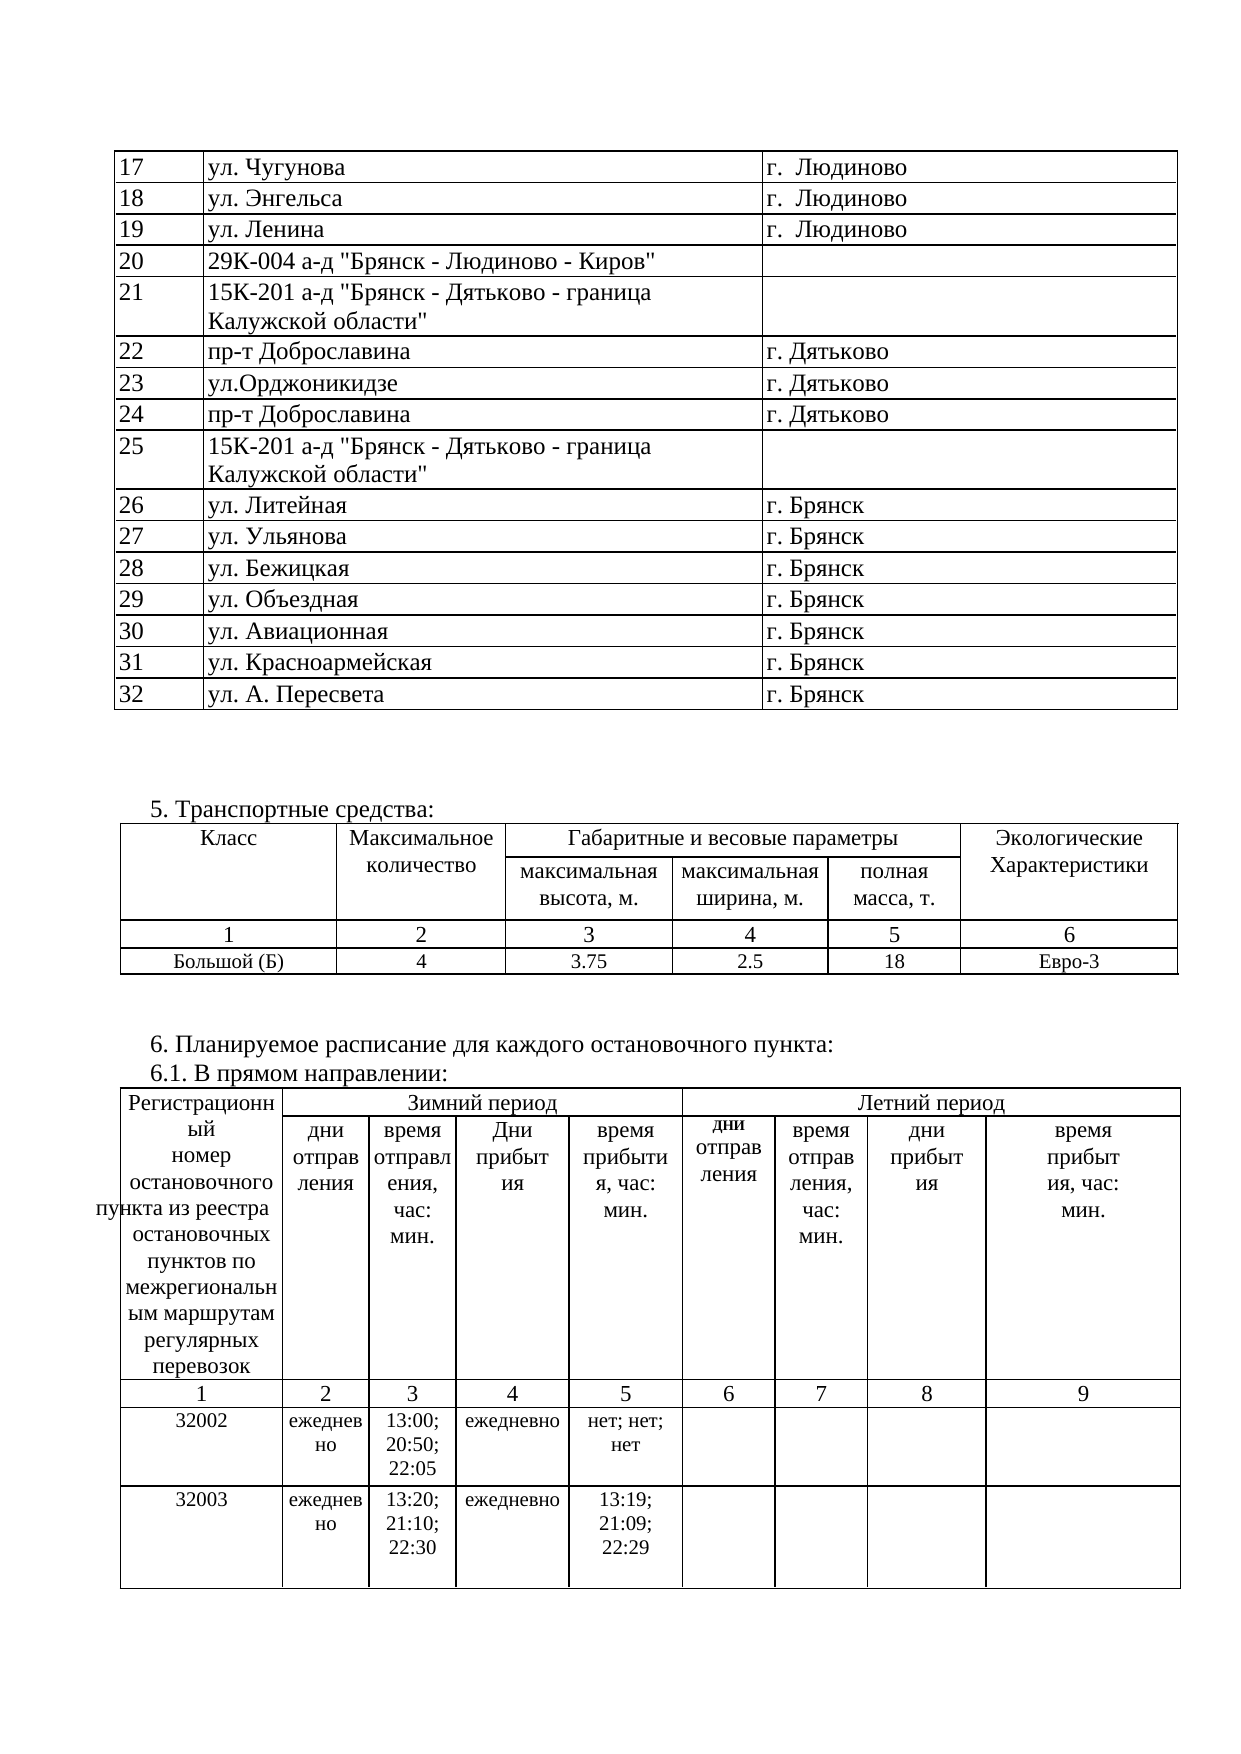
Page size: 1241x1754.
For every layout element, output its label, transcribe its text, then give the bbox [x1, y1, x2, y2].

table_cell 2 [337, 921, 505, 947]
table_cell г. Брянск [763, 614, 1177, 646]
table_cell 9 [987, 1380, 1180, 1406]
table_cell время отправл ения, час: мин. [370, 1117, 455, 1378]
table_cell 3 [370, 1380, 455, 1406]
table_cell ул.Орджоникидзе [204, 368, 762, 398]
table_cell ул. Ульянова [204, 521, 762, 551]
table_cell нет; нет; нет [570, 1408, 682, 1485]
table_cell 13:00; 20:50; 22:05 [370, 1408, 455, 1485]
table_header Габаритные и весовые параметры [506, 824, 960, 856]
table_cell ул. Чугунова [204, 152, 762, 181]
table_cell ежедневно [283, 1487, 368, 1587]
table_cell пр-т Доброславина [204, 400, 762, 429]
text 6. Планируемое расписание для каждого остановочного пункта: [150, 1029, 1090, 1058]
table_cell [763, 276, 1177, 335]
table_cell г. Людиново [763, 213, 1177, 244]
table_cell ул. Энгельса [204, 183, 762, 213]
table_cell [868, 1408, 985, 1485]
table_cell [868, 1487, 985, 1587]
table_cell 27 [115, 521, 203, 551]
table_cell 32003 [121, 1487, 282, 1587]
table_cell 19 [115, 214, 203, 244]
table_cell Дни прибыт ия [457, 1117, 568, 1378]
table_cell 7 [776, 1380, 867, 1406]
table_cell 18 [829, 949, 960, 973]
table_cell [763, 429, 1177, 488]
table_cell дни отправ ления [283, 1117, 368, 1378]
table_header Летний период [683, 1089, 1180, 1115]
table_cell дни прибыт ия [868, 1117, 985, 1378]
table_cell 21 [115, 277, 203, 335]
table_cell [763, 244, 1177, 276]
table_cell 4 [673, 921, 827, 947]
table_cell [776, 1408, 867, 1485]
table_cell 17 [115, 152, 203, 181]
table_cell Большой (Б) [121, 949, 336, 973]
table_cell пр-т Доброславина [204, 337, 762, 366]
table_cell время прибыти я, час: мин. [570, 1117, 682, 1378]
table_cell максимальная ширина, м. [673, 858, 827, 919]
table_cell максимальная высота, м. [506, 858, 672, 919]
table_cell [776, 1487, 867, 1587]
table_cell 8 [868, 1380, 985, 1406]
table_cell ул. Ленина [204, 215, 762, 244]
table_cell г. Брянск [763, 488, 1177, 520]
table_cell 15К-201 а-д "Брянск - Дятьково - граница Калужской области" [204, 277, 762, 335]
table_cell ДНИ отправ ления [683, 1117, 774, 1378]
table_cell 29К-004 а-д "Брянск - Людиново - Киров" [204, 246, 762, 276]
table_cell 28 [115, 552, 203, 583]
table_cell 1 [121, 1380, 282, 1406]
table_cell время прибыт ия, час: мин. [987, 1117, 1180, 1378]
table_cell 13:20; 21:10; 22:30 [370, 1487, 455, 1587]
table_cell 29 [115, 584, 203, 614]
table_header Зимний период [283, 1089, 682, 1115]
table_cell ежедневно [457, 1408, 568, 1485]
table_cell г. Брянск [763, 677, 1177, 708]
table_cell 32 [115, 678, 203, 708]
table_header Класс [121, 824, 336, 919]
table_cell 20 [115, 245, 203, 276]
table_cell 2 [283, 1380, 368, 1406]
table_cell 6 [683, 1380, 774, 1406]
table_cell 3 [506, 921, 672, 947]
table_cell ул. Объездная [204, 584, 762, 614]
table_header Экологические Характеристики [961, 824, 1177, 919]
table_cell г. Дятьково [763, 398, 1177, 429]
table_cell ежедневно [457, 1487, 568, 1587]
table_cell 23 [115, 368, 203, 398]
table_cell 13:19; 21:09; 22:29 [570, 1487, 682, 1587]
table_cell 26 [115, 489, 203, 520]
table_cell ежедневно [283, 1408, 368, 1485]
table_cell Евро-3 [961, 949, 1177, 973]
table_header Максимальное количество [337, 824, 505, 919]
table_cell ул. Литейная [204, 490, 762, 520]
table_cell 31 [115, 647, 203, 677]
table_cell 5 [570, 1380, 682, 1406]
table_cell 1 [121, 921, 336, 947]
table_cell 18 [115, 183, 203, 213]
table_cell полная масса, т. [829, 858, 960, 919]
table_cell г. Людиново [763, 152, 1177, 181]
table_cell [683, 1408, 774, 1485]
table_cell 32002 [121, 1408, 282, 1485]
table_cell 4 [337, 949, 505, 973]
table_cell 4 [457, 1380, 568, 1406]
table_cell г. Брянск [763, 520, 1177, 551]
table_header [121, 1089, 282, 1378]
table_cell г. Брянск [763, 551, 1177, 583]
table_cell г. Людиново [763, 181, 1177, 213]
table_cell 6 [961, 921, 1177, 947]
table_cell 5 [829, 921, 960, 947]
table_cell ул. Бежицкая [204, 553, 762, 583]
table_cell [987, 1408, 1180, 1485]
table_cell 24 [115, 399, 203, 429]
table_cell г. Брянск [763, 583, 1177, 614]
table_cell [987, 1487, 1180, 1587]
table_cell время отправ ления, час: мин. [776, 1117, 867, 1378]
table_cell 3.75 [506, 949, 672, 973]
table_cell г. Дятьково [763, 366, 1177, 398]
table_cell ул. А. Пересвета [204, 679, 762, 708]
text 5. Транспортные средства: [150, 794, 1090, 823]
table_cell ул. Авиационная [204, 616, 762, 646]
table_cell 30 [115, 615, 203, 646]
text 6.1. В прямом направлении: [150, 1058, 1090, 1087]
table_cell 2.5 [673, 949, 827, 973]
table_cell 25 [115, 430, 203, 488]
table_cell г. Дятьково [763, 335, 1177, 366]
table_cell [683, 1487, 774, 1587]
table_cell ул. Красноармейская [204, 647, 762, 677]
table_cell 15К-201 а-д "Брянск - Дятьково - граница Калужской области" [204, 431, 762, 488]
table_cell г. Брянск [763, 646, 1177, 677]
table_cell 22 [115, 336, 203, 366]
